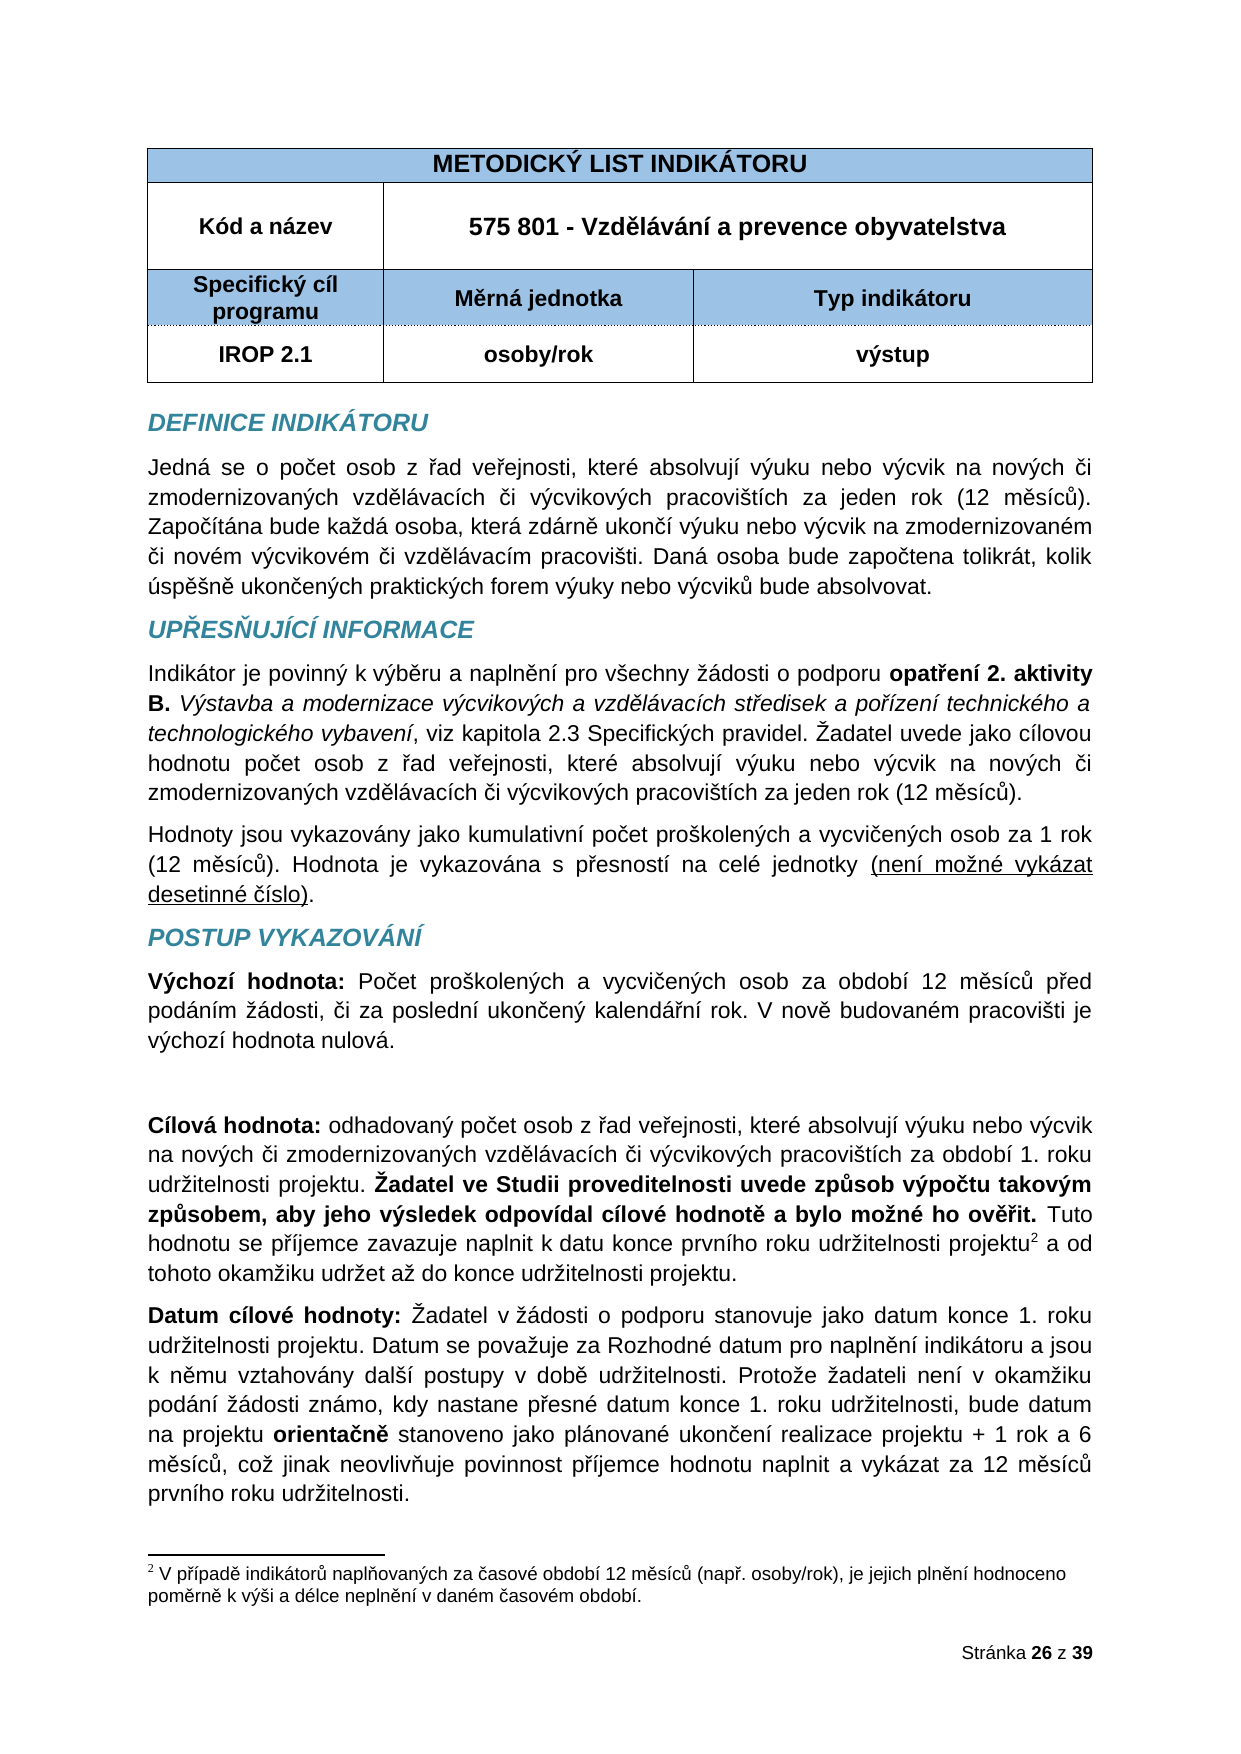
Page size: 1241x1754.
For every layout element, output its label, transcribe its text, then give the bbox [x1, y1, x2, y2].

text Definice indikátoru [148, 408, 1093, 437]
table_cell Měrná jednotka [384, 270, 693, 325]
table_header METODICKÝ LIST INDIKÁTORU [148, 149, 1092, 182]
table_cell výstup [694, 325, 1092, 382]
table_cell Kód a název [148, 183, 383, 269]
table_cell IROP 2.1 [148, 325, 383, 382]
text Výchozí hodnota: Počet proškolených a vycvičených osob za období 12 měsíců před podáním žádosti, či za poslední ukončený kalendářní rok. V nově budovaném pracovišti je výchozí hodnota nulová. [148, 968, 1093, 1053]
text Hodnoty jsou vykazovány jako kumulativní počet proškolených a vycvičených osob za 1 rok (12 měsíců). Hodnota je vykazována s přesností na celé jednotky (není možné vykázat desetinné číslo). [148, 821, 1093, 907]
table_cell Typ indikátoru [694, 270, 1092, 325]
table_cell 575 801 - Vzdělávání a prevence obyvatelstva [384, 183, 1092, 269]
text Jedná se o počet osob z řad veřejnosti, které absolvují výuku nebo výcvik na nových či zmodernizovaných vzdělávacích či výcvikových pracovištích za jeden rok (12 měsíců). Započítána bude každá osoba, která zdárně ukončí výuku nebo výcvik na zmodernizovaném či novém výcvikovém či vzdělávacím pracovišti. Daná osoba bude započtena tolikrát, kolik úspěšně ukončených praktických forem výuky nebo výcviků bude absolvovat. [148, 454, 1093, 599]
text postup vykazování [148, 923, 1093, 952]
text Datum cílové hodnoty: Žadatel v žádosti o podporu stanovuje jako datum konce 1. roku udržitelnosti projektu. Datum se považuje za Rozhodné datum pro naplnění indikátoru a jsou k němu vztahovány další postupy v době udržitelnosti. Protože žadateli není v okamžiku podání žádosti známo, kdy nastane přesné datum konce 1. roku udržitelnosti, bude datum na projektu orientačně stanoveno jako plánované ukončení realizace projektu + 1 rok a 6 měsíců, což jinak neovlivňuje povinnost příjemce hodnotu naplnit a vykázat za 12 měsíců prvního roku udržitelnosti. [148, 1302, 1093, 1507]
text Upřesňující informace [148, 615, 1093, 644]
text Indikátor je povinný k výběru a naplnění pro všechny žádosti o podporu opatření 2. aktivity B. Výstavba a modernizace výcvikových a vzdělávacích středisek a pořízení technického a technologického vybavení, viz kapitola 2.3 Specifických pravidel. Žadatel uvede jako cílovou hodnotu počet osob z řad veřejnosti, které absolvují výuku nebo výcvik na nových či zmodernizovaných vzdělávacích či výcvikových pracovištích za jeden rok (12 měsíců). [148, 660, 1093, 806]
table_cell osoby/rok [384, 325, 693, 382]
table_cell Specifický cíl programu [148, 270, 383, 325]
text Cílová hodnota: odhadovaný počet osob z řad veřejnosti, které absolvují výuku nebo výcvik na nových či zmodernizovaných vzdělávacích či výcvikových pracovištích za období 1. roku udržitelnosti projektu. Žadatel ve Studii proveditelnosti uvede způsob výpočtu takovým způsobem, aby jeho výsledek odpovídal cílové hodnotě a bylo možné ho ověřit. Tuto hodnotu se příjemce zavazuje naplnit k datu konce prvního roku udržitelnosti projektu a od tohoto okamžiku udržet až do konce udržitelnosti projektu. [148, 1112, 1093, 1286]
